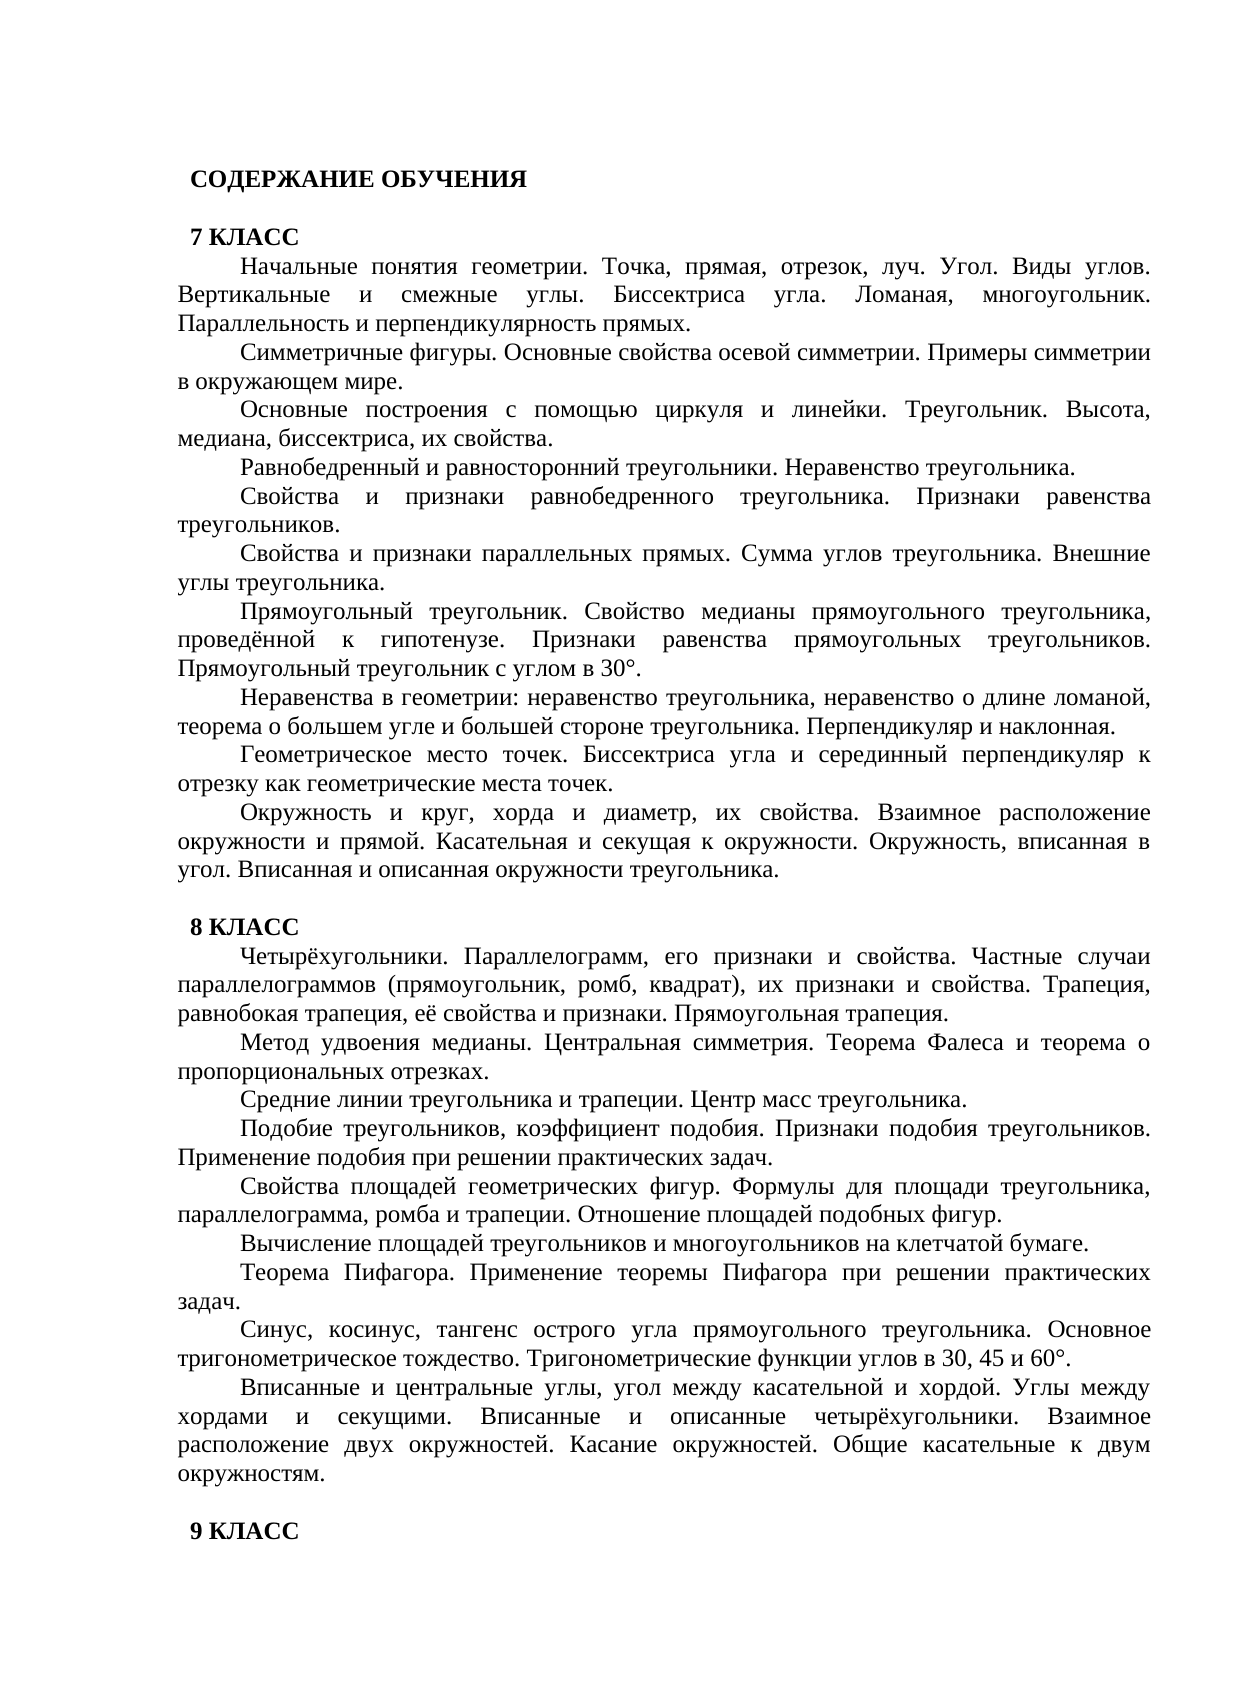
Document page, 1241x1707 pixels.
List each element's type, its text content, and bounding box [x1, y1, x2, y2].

text Свойства и признаки равнобедренного треугольника. Признаки равенства треугольников. [177, 481, 1152, 538]
text Теорема Пифагора. Применение теоремы Пифагора при решении практических задач. [177, 1257, 1152, 1314]
text Равнобедренный и равносторонний треугольники. Неравенство треугольника. [177, 452, 1152, 481]
text СОДЕРЖАНИЕ ОБУЧЕНИЯ [190, 164, 1152, 193]
text Средние линии треугольника и трапеции. Центр масс треугольника. [177, 1084, 1152, 1113]
text Геометрическое место точек. Биссектриса угла и серединный перпендикуляр к отрезку как геометрические места точек. [177, 739, 1152, 797]
text Подобие треугольников, коэффициент подобия. Признаки подобия треугольников. Применение подобия при решении практических задач. [177, 1113, 1152, 1171]
text 8 КЛАСС [190, 912, 1152, 941]
text Свойства площадей геометрических фигур. Формулы для площади треугольника, параллелограмма, ромба и трапеции. Отношение площадей подобных фигур. [177, 1171, 1152, 1228]
text Свойства и признаки параллельных прямых. Сумма углов треугольника. Внешние углы треугольника. [177, 538, 1152, 596]
text Неравенства в геометрии: неравенство треугольника, неравенство о длине ломаной, теорема о большем угле и большей стороне треугольника. Перпендикуляр и наклонная. [177, 682, 1152, 739]
text Основные построения с помощью циркуля и линейки. Треугольник. Высота, медиана, биссектриса, их свойства. [177, 394, 1152, 452]
text 7 КЛАСС [190, 222, 1152, 251]
text Вычисление площадей треугольников и многоугольников на клетчатой бумаге. [177, 1228, 1152, 1257]
text Прямоугольный треугольник. Свойство медианы прямоугольного треугольника, проведённой к гипотенузе. Признаки равенства прямоугольных треугольников. Прямоугольный треугольник с углом в 30°. [177, 596, 1152, 682]
text Начальные понятия геометрии. Точка, прямая, отрезок, луч. Угол. Виды углов. Вертикальные и смежные углы. Биссектриса угла. Ломаная, многоугольник. Параллельность и перпендикулярность прямых. [177, 251, 1152, 337]
text Четырёхугольники. Параллелограмм, его признаки и свойства. Частные случаи параллелограммов (прямоугольник, ромб, квадрат), их признаки и свойства. Трапеция, равнобокая трапеция, её свойства и признаки. Прямоугольная трапеция. [177, 941, 1152, 1027]
text Метод удвоения медианы. Центральная симметрия. Теорема Фалеса и теорема о пропорциональных отрезках. [177, 1027, 1152, 1084]
text Симметричные фигуры. Основные свойства осевой симметрии. Примеры симметрии в окружающем мире. [177, 337, 1152, 394]
text 9 КЛАСС [190, 1516, 1152, 1544]
text Окружность и круг, хорда и диаметр, их свойства. Взаимное расположение окружности и прямой. Касательная и секущая к окружности. Окружность, вписанная в угол. Вписанная и описанная окружности треугольника. [177, 797, 1152, 883]
text Синус, косинус, тангенс острого угла прямоугольного треугольника. Основное тригонометрическое тождество. Тригонометрические функции углов в 30, 45 и 60°. [177, 1314, 1152, 1372]
text Вписанные и центральные углы, угол между касательной и хордой. Углы между хордами и секущими. Вписанные и описанные четырёхугольники. Взаимное расположение двух окружностей. Касание окружностей. Общие касательные к двум окружностям. [177, 1372, 1152, 1487]
